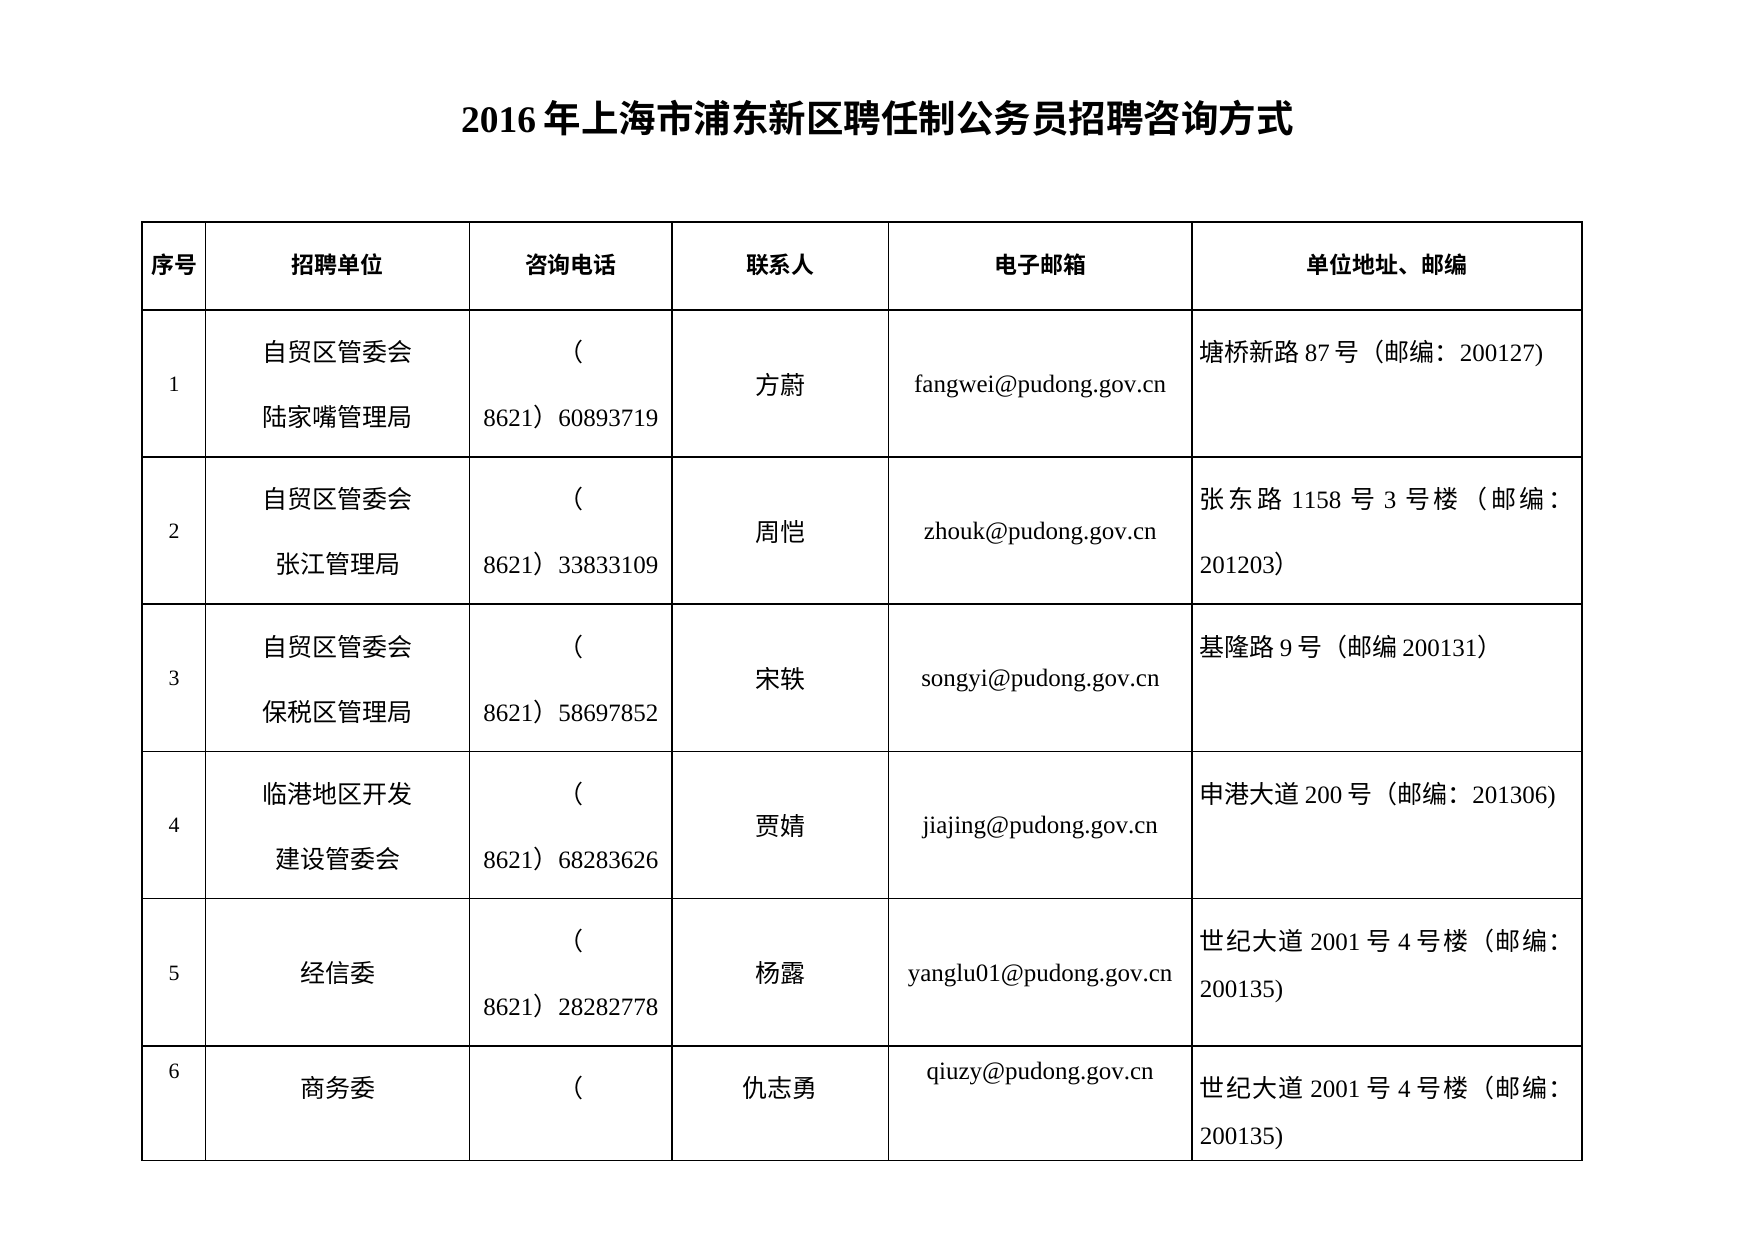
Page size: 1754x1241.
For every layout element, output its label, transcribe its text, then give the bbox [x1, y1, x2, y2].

text 2016年上海市浦东新区聘任制公务员招聘咨询方式 [150, 84, 1604, 149]
table_cell jiajing@pudong.gov.cn [889, 752, 1191, 898]
table_cell 方蔚 [673, 311, 888, 456]
table_cell （8621）33833109 [470, 458, 671, 603]
table_cell 周恺 [673, 458, 888, 603]
table_cell （8621）28282778 [470, 899, 671, 1045]
table_cell qiuzy@pudong.gov.cn [889, 1047, 1191, 1159]
table_cell songyi@pudong.gov.cn [889, 605, 1191, 751]
table_cell 6 [143, 1047, 205, 1159]
table_header 序号 [143, 223, 205, 309]
table_cell 塘桥新路87号（邮编：200127) [1193, 311, 1581, 456]
table_header 招聘单位 [206, 223, 469, 309]
table_cell （8621）28282752 [470, 1047, 671, 1159]
table_cell 贾婧 [673, 752, 888, 898]
table_cell 5 [143, 899, 205, 1045]
table_cell 自贸区管委会 陆家嘴管理局 [206, 311, 469, 456]
table_cell （8621）58697852 [470, 605, 671, 751]
table_cell （8621）60893719 [470, 311, 671, 456]
table_cell 基隆路9号（邮编200131） [1193, 605, 1581, 751]
table_header 咨询电话 [470, 223, 671, 309]
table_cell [1193, 1047, 1581, 1159]
table_cell 申港大道200号（邮编：201306) [1193, 752, 1581, 898]
table_cell 2 [143, 458, 205, 603]
table_cell zhouk@pudong.gov.cn [889, 458, 1191, 603]
table_header 电子邮箱 [889, 223, 1191, 309]
table_cell 自贸区管委会 保税区管理局 [206, 605, 469, 751]
table_cell fangwei@pudong.gov.cn [889, 311, 1191, 456]
table_cell 宋轶 [673, 605, 888, 751]
table_cell 自贸区管委会 张江管理局 [206, 458, 469, 603]
table_cell 商务委 [206, 1047, 469, 1159]
table_cell 临港地区开发 建设管委会 [206, 752, 469, 898]
table_cell 杨露 [673, 899, 888, 1045]
table_header 单位地址、邮编 [1193, 223, 1581, 309]
table_cell 仇志勇 [673, 1047, 888, 1159]
table_cell yanglu01@pudong.gov.cn [889, 899, 1191, 1045]
table_cell 世纪大道2001号4号楼（邮编：200135) [1193, 899, 1581, 1045]
table_header 联系人 [673, 223, 888, 309]
table_cell 1 [143, 311, 205, 456]
table_cell 3 [143, 605, 205, 751]
table_cell 张东路1158号3号楼（邮编：201203） [1193, 458, 1581, 603]
table_cell 经信委 [206, 899, 469, 1045]
table_cell 4 [143, 752, 205, 898]
table_cell （8621）68283626 [470, 752, 671, 898]
